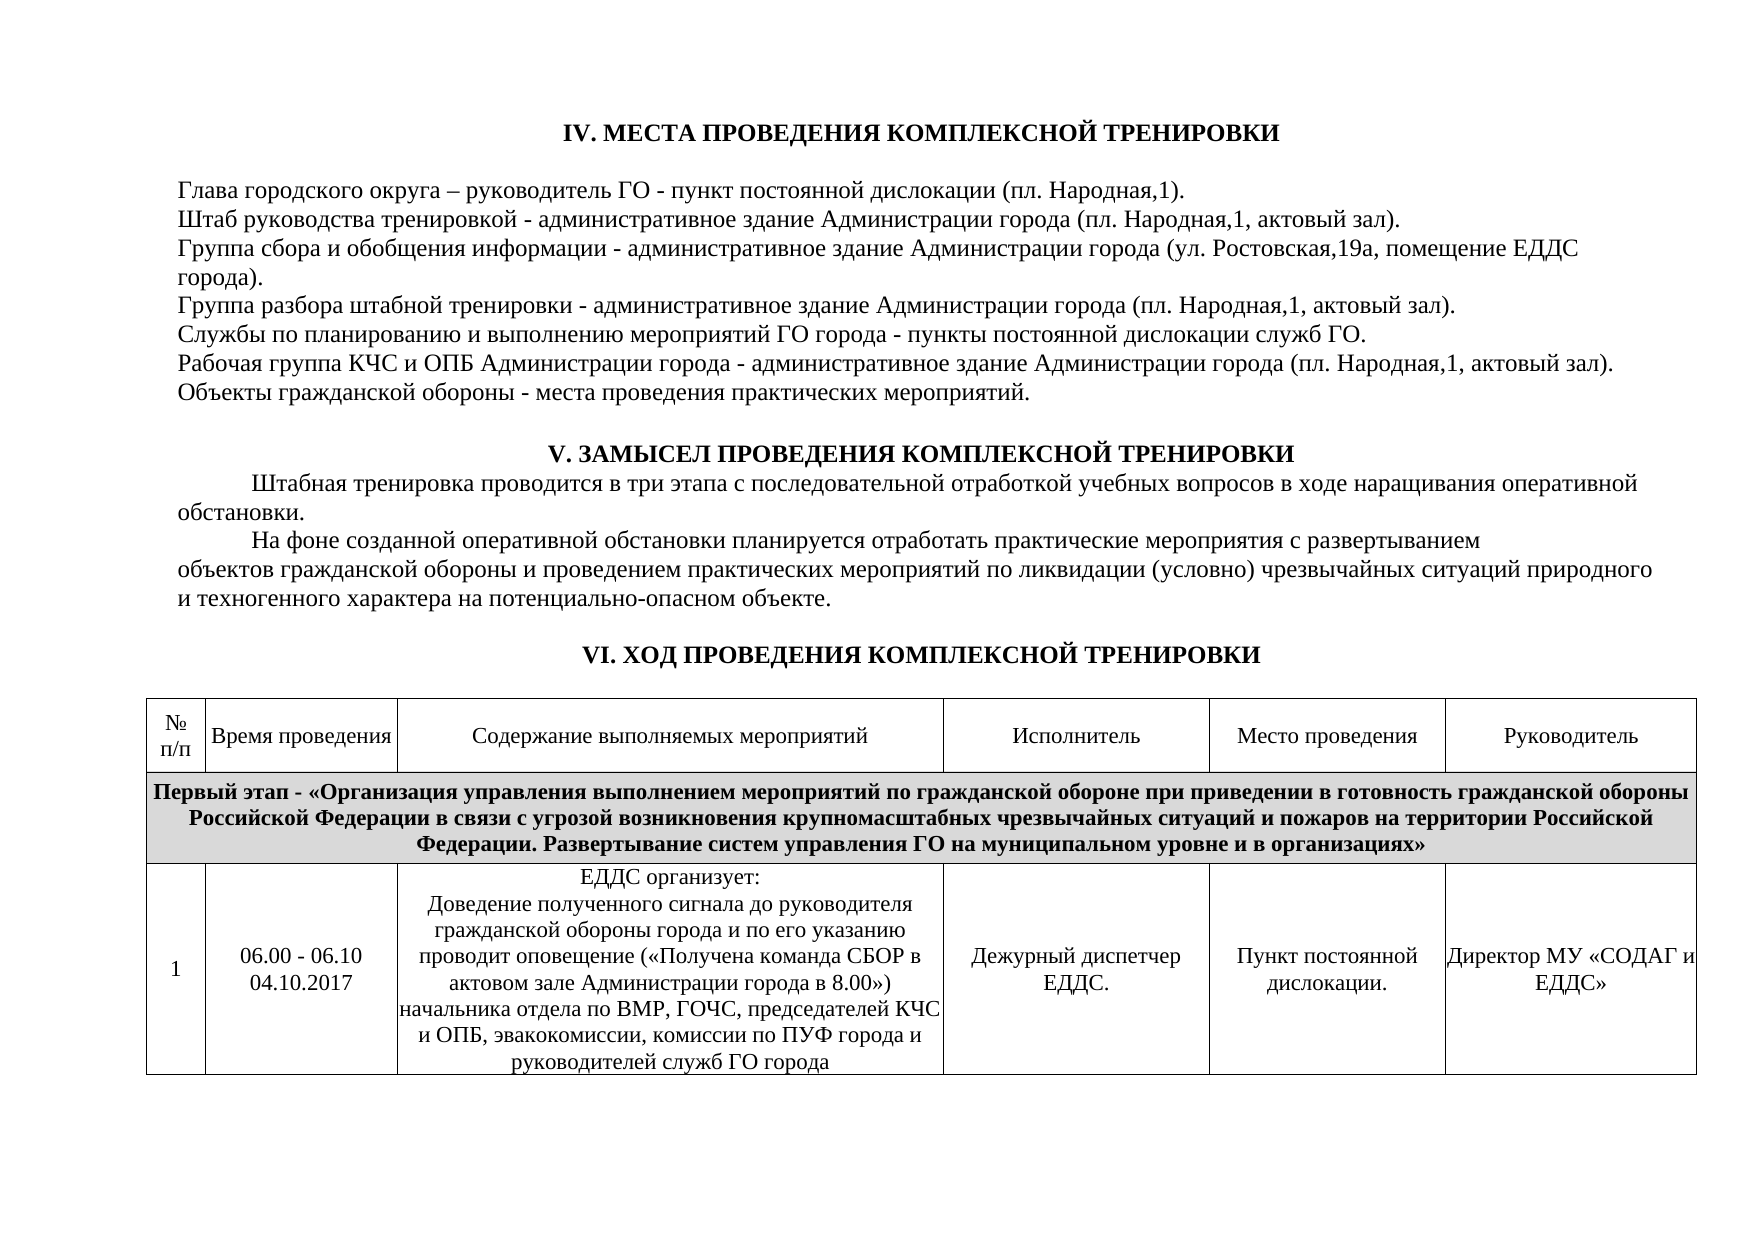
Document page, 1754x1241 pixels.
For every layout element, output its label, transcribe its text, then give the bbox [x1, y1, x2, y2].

table_cell 1 [147, 864, 205, 1074]
text V. ЗАМЫСЕЛ ПРОВЕДЕНИЯ КОМПЛЕКСНОЙ ТРЕНИРОВКИ [177, 439, 1665, 468]
table_cell ЕДДС организует: Доведение полученного сигнала до руководителя гражданской обороны города и по его указанию проводит оповещение («Получена команда СБОР в актовом зале Администрации города в 8.00») начальника отдела по ВМР, ГОЧС, председателей КЧС и ОПБ, эвакокомиссии, комиссии по ПУФ города и руководителей служб ГО города [398, 864, 943, 1074]
table_cell Первый этап - «Организация управления выполнением мероприятий по гражданской обороне при приведении в готовность гражданской обороны Российской Федерации в связи с угрозой возникновения крупномасштабных чрезвычайных ситуаций и пожаров на территории Российской Федерации. Развертывание систем управления ГО на муниципальном уровне и в организациях» [147, 773, 1696, 863]
text IV. МЕСТА ПРОВЕДЕНИЯ КОМПЛЕКСНОЙ ТРЕНИРОВКИ [177, 118, 1665, 147]
text Штаб руководства тренировкой - административное здание Администрации города (пл. Народная,1, актовый зал). [177, 204, 1665, 233]
table_header Время проведения [206, 699, 397, 771]
text Объекты гражданской обороны - места проведения практических мероприятий. [177, 377, 1665, 406]
text Штабная тренировка проводится в три этапа с последовательной отработкой учебных вопросов в ходе наращивания оперативной обстановки. [177, 468, 1665, 525]
table_header Исполнитель [944, 699, 1209, 771]
text VI. ХОД ПРОВЕДЕНИЯ КОМПЛЕКСНОЙ ТРЕНИРОВКИ [177, 640, 1665, 669]
text Группа сбора и обобщения информации - административное здание Администрации города (ул. Ростовская,19а, помещение ЕДДС города). [177, 233, 1665, 291]
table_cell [944, 864, 1209, 1074]
text Группа разбора штабной тренировки - административное здание Администрации города (пл. Народная,1, актовый зал). [177, 291, 1665, 319]
table_header Содержание выполняемых мероприятий [398, 699, 943, 771]
text Службы по планированию и выполнению мероприятий ГО города - пункты постоянной дислокации служб ГО. [177, 319, 1665, 348]
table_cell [1210, 864, 1445, 1074]
table_header № п/п [147, 699, 205, 771]
text На фоне созданной оперативной обстановки планируется отработать практические мероприятия с развертыванием [177, 525, 1665, 554]
table_header Место проведения [1210, 699, 1445, 771]
text Рабочая группа КЧС и ОПБ Администрации города - административное здание Администрации города (пл. Народная,1, актовый зал). [177, 348, 1665, 377]
text Глава городского округа – руководитель ГО - пункт постоянной дислокации (пл. Народная,1). [177, 176, 1665, 204]
text объектов гражданской обороны и проведением практических мероприятий по ликвидации (условно) чрезвычайных ситуаций природного и техногенного характера на потенциально-опасном объекте. [177, 554, 1665, 612]
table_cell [1446, 864, 1696, 1074]
table_cell 06.00 - 06.10 04.10.2017 [206, 864, 397, 1074]
table_header Руководитель [1446, 699, 1696, 771]
